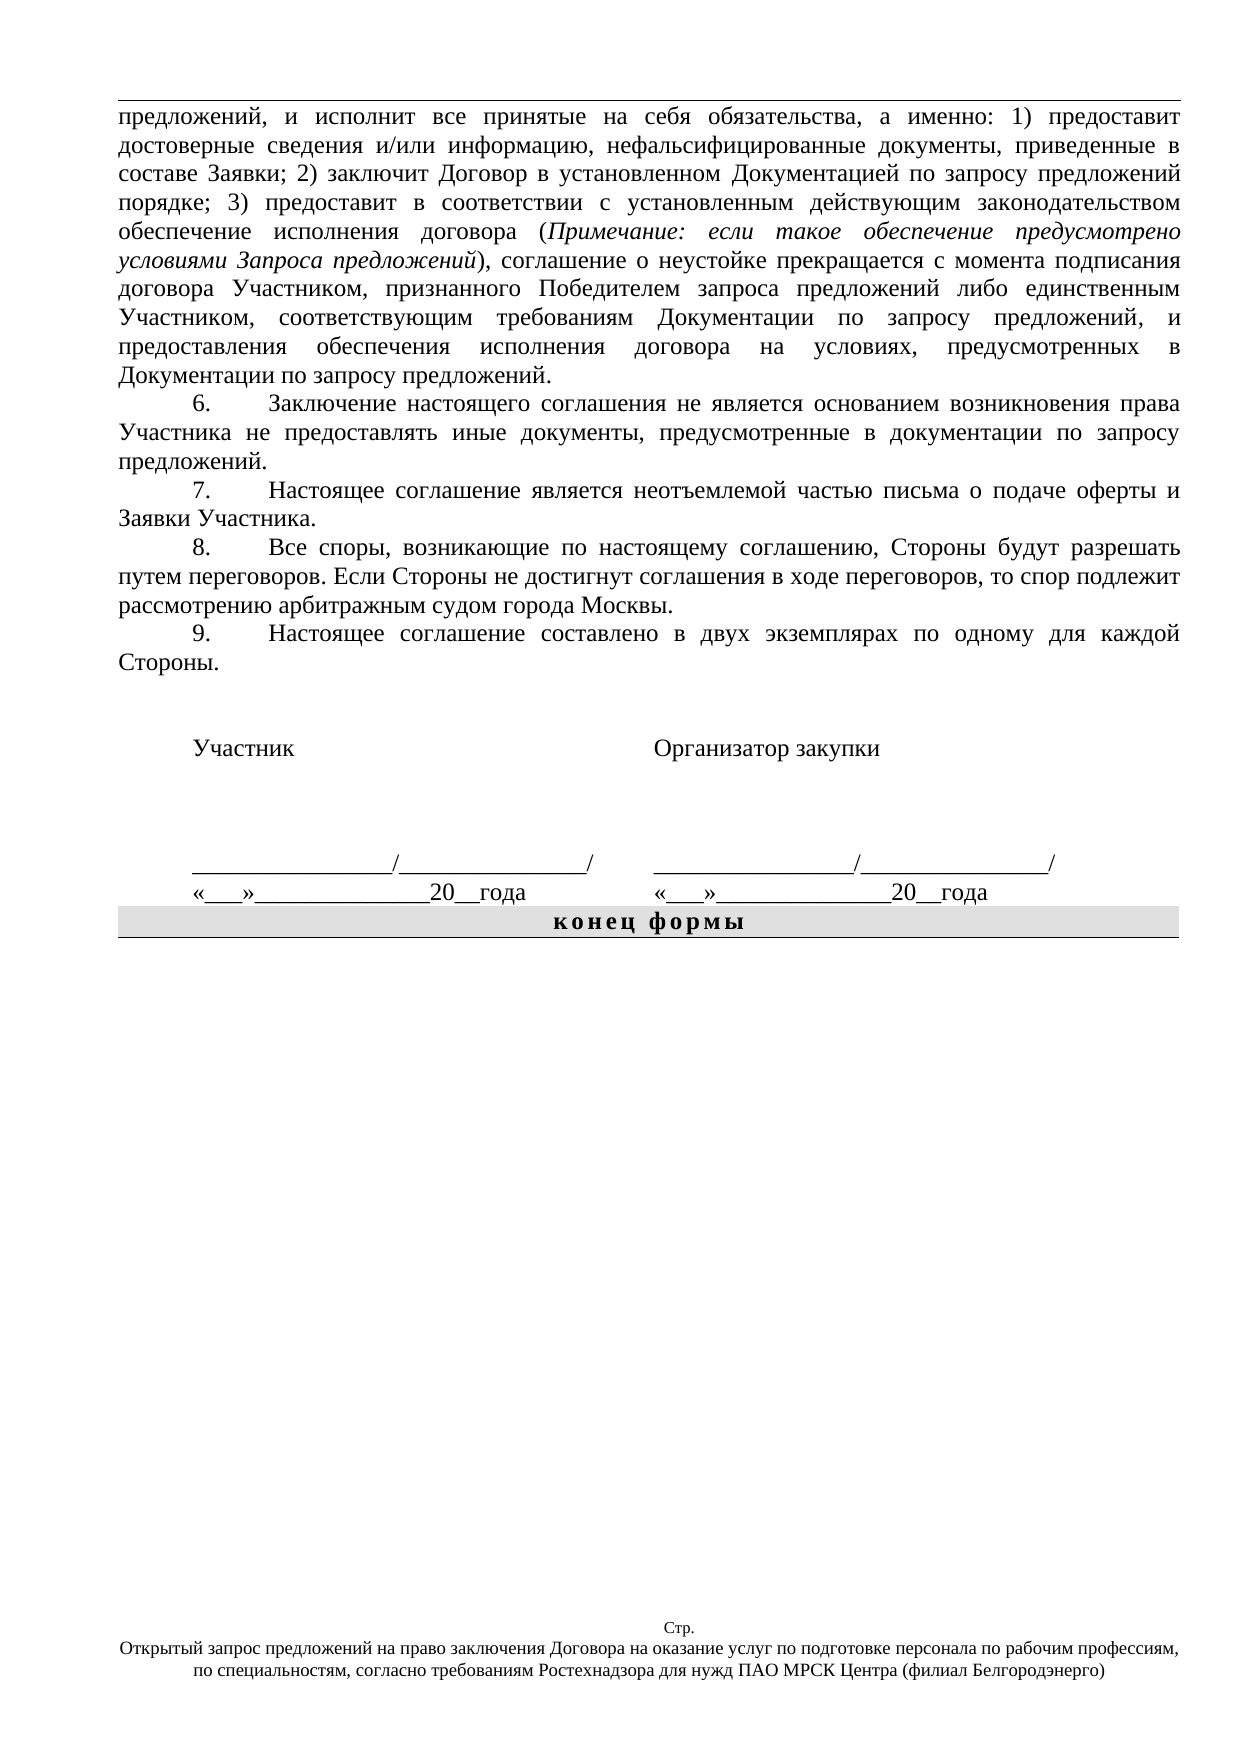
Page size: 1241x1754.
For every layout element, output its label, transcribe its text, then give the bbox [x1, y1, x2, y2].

list Настоящее соглашение является неотъемлемой частью письма о подаче оферты и Заявки Участника. [118, 475, 1181, 532]
table_cell ________________/_______________/ «___»______________20__года [181, 762, 642, 906]
table_cell ________________/_______________/ «___»______________20__года [643, 762, 1104, 906]
list Настоящее соглашение составлено в двух экземплярах по одному для каждой Стороны. [118, 618, 1181, 676]
table_header Организатор закупки [643, 734, 1104, 762]
table_header Участник [181, 734, 642, 762]
text конец формы [118, 906, 1179, 937]
list Заключение настоящего соглашения не является основанием возникновения права Участника не предоставлять иные документы, предусмотренные в документации по запросу предложений. [118, 388, 1181, 475]
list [118, 101, 1181, 388]
list Все споры, возникающие по настоящему соглашению, Стороны будут разрешать путем переговоров. Если Стороны не достигнут соглашения в ходе переговоров, то спор подлежит рассмотрению арбитражным судом города Москвы. [118, 532, 1181, 618]
